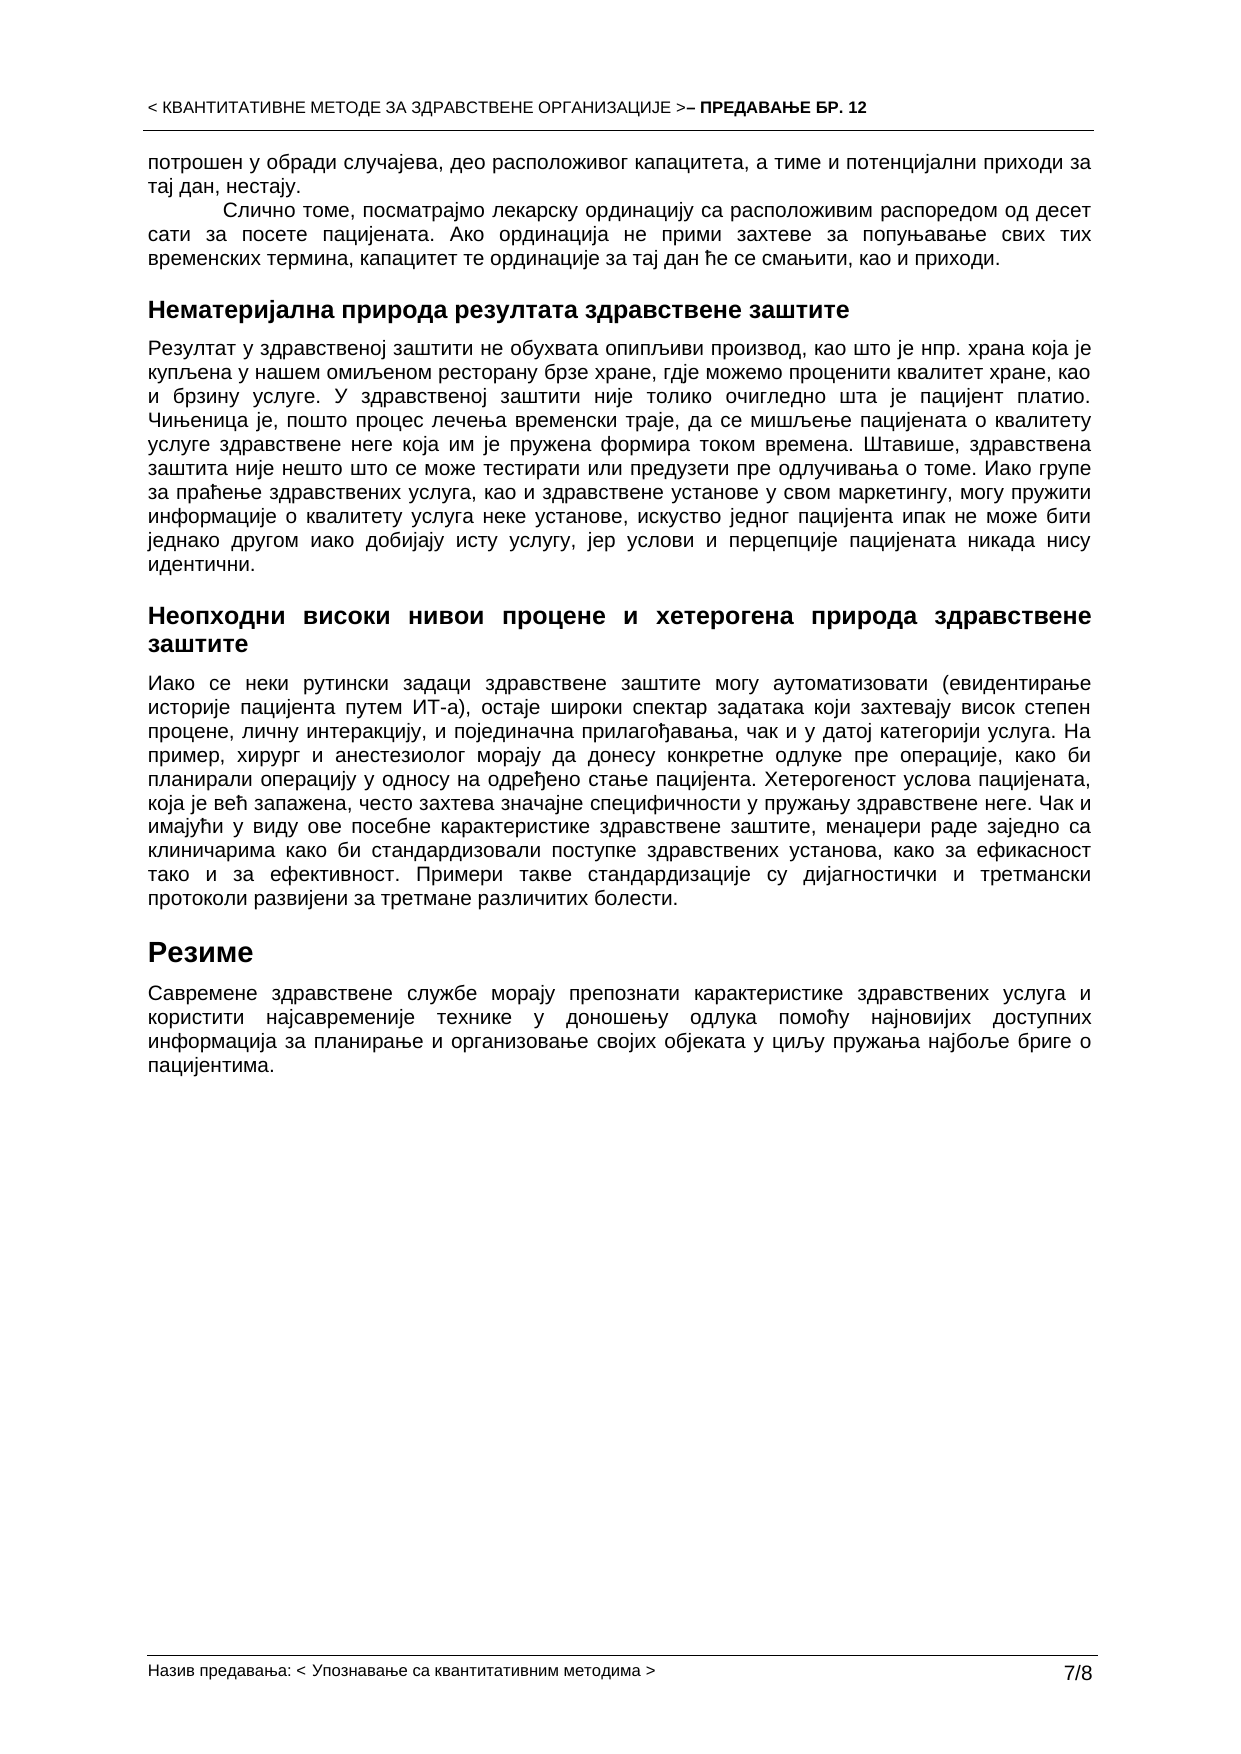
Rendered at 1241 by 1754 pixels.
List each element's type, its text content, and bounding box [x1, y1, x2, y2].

subtitle Нематеријална природа резултата здравствене заштите [148, 295, 1092, 323]
subtitle Неопходни високи нивои процене и хетерогена природа здравствене заштите [148, 601, 1092, 658]
text Иако се неки рутински задаци здравствене заштите могу аутоматизовати (евидентирање историје пацијента путем ИТ-а), остаје широки спектар задатака који захтевају висок степен процене, личну интеракцију, и појединачна прилагођавања, чак и у датој категорији услуга. На пример, хирург и анестезиолог морају да донесу конкретне одлуке пре операције, како би планирали операцију у односу на одређено стање пацијента. Хетерогеност услова пацијената, која је већ запажена, често захтева значајне специфичности у пружању здравствене неге. Чак и имајући у виду ове посебне карактеристике здравствене заштите, менаџери раде заједно са клиничарима како би стандардизовали поступке здравствених установа, како за ефикасност тако и за ефективност. Примери такве стандардизације су дијагностички и третмански протоколи развијени за третмане различитих болести. [148, 671, 1092, 910]
text Савремене здравствене службе морају препознати карактеристике здравствених услуга и користити најсавременије технике у доношењу одлука помоћу најновијих доступних информација за планирање и организовање својих објеката у циљу пружања најбоље бриге о пацијентима. [148, 981, 1092, 1077]
text Слично томе, посматрајмо лекарску ординацију са расположивим распоредом од десет сати за посете пацијената. Ако ординација не прими захтеве за попуњавање свих тих временских термина, капацитет те ординације за тај дан ће се смањити, као и приходи. [148, 198, 1092, 270]
text Резултат у здравственој заштити не обухвата опипљиви производ, као што је нпр. храна која је купљена у нашем омиљеном ресторану брзе хране, гдје можемо проценити квалитет хране, као и брзину услуге. У здравственој заштити није толико очигледно шта је пацијент платио. Чињеница је, пошто процес лечења временски траје, да се мишљење пацијената о квалитету услуге здравствене неге која им је пружена формира током времена. Штавише, здравствена заштита није нешто што се може тестирати или предузети пре одлучивања о томе. Иако групе за праћење здравствених услуга, као и здравствене установе у свом маркетингу, могу пружити информације о квалитету услуга неке установе, искуство једног пацијента ипак не може бити једнако другом иако добијају исту услугу, јер услови и перцепције пацијената никада нису идентични. [148, 336, 1092, 576]
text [148, 150, 1092, 198]
subtitle Резиме [148, 935, 1092, 969]
